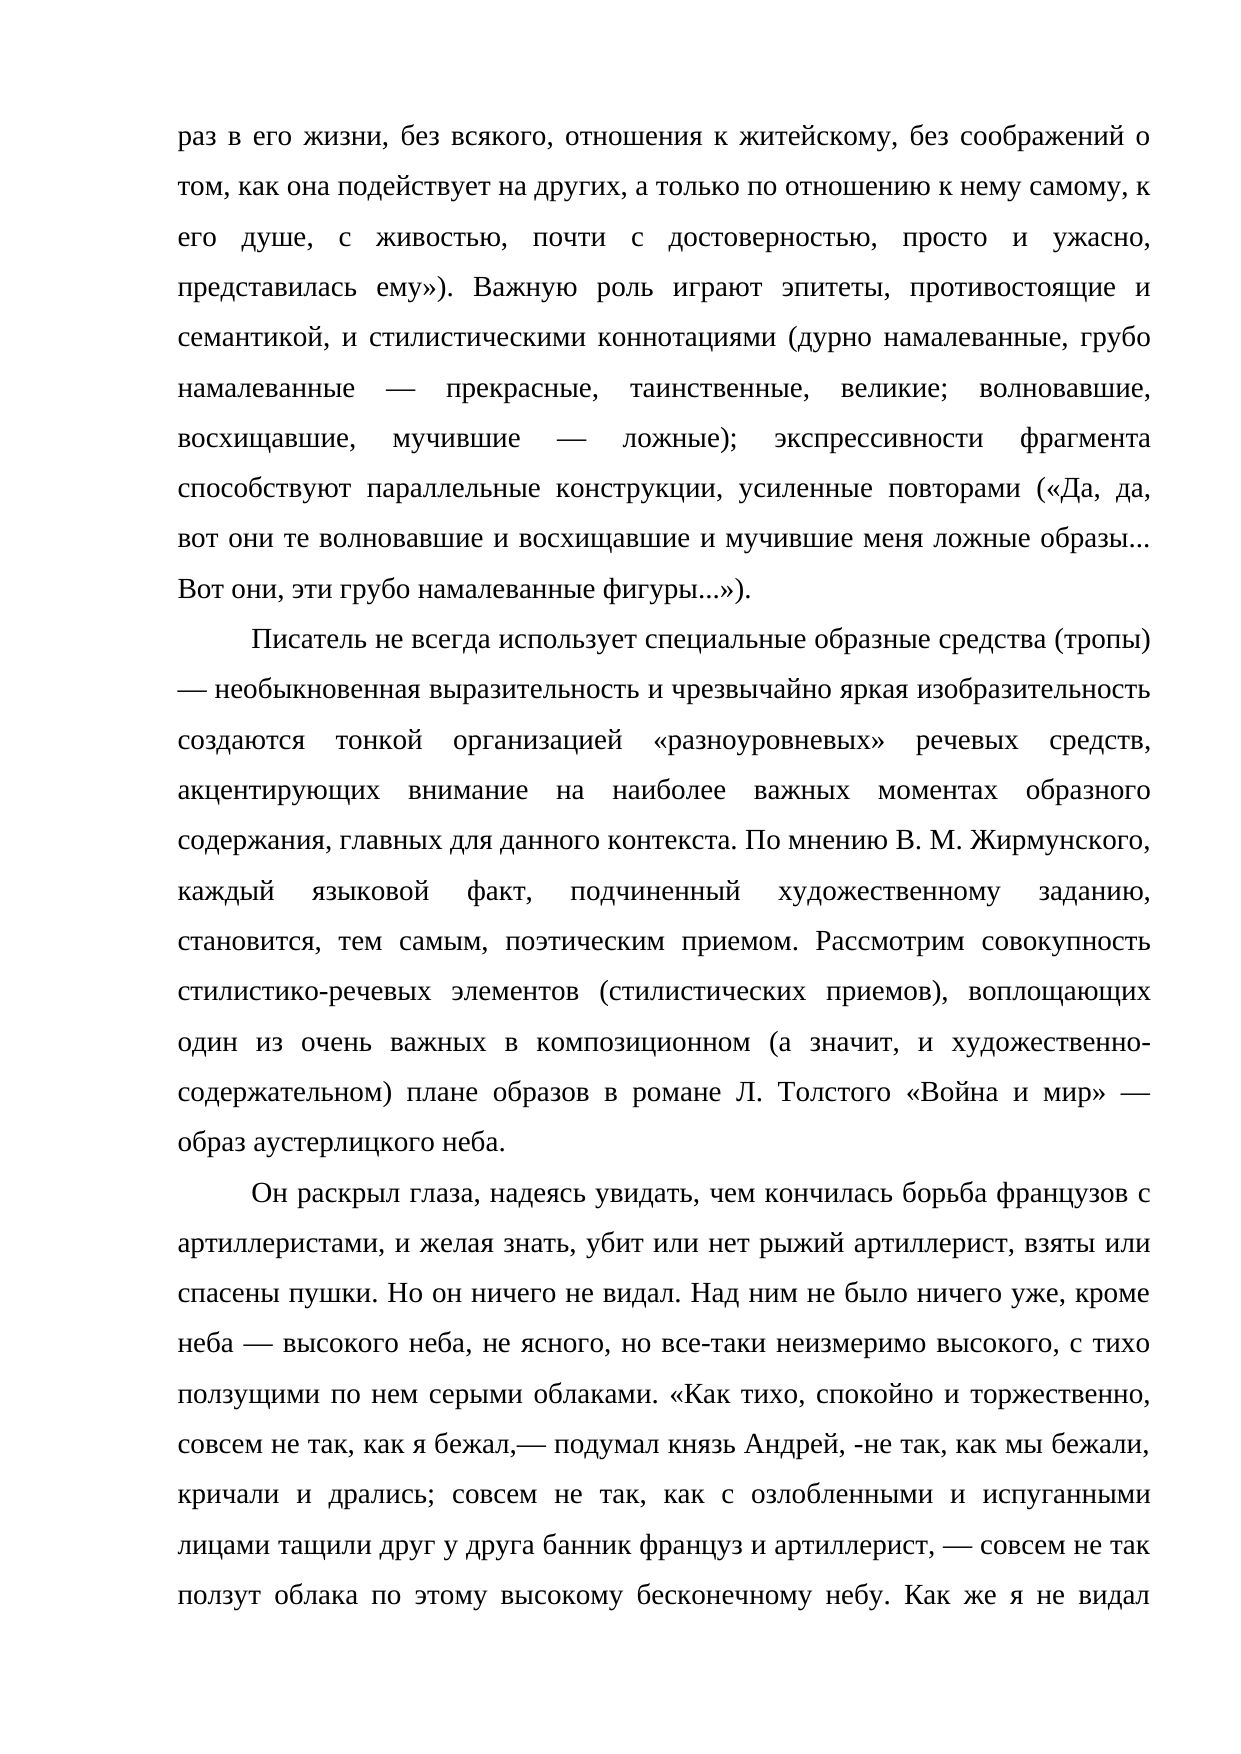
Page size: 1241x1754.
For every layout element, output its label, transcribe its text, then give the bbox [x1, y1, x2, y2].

text Писатель не всегда использует специальные образные средства (тропы) — необыкновенная выразительность и чрезвычайно яркая изобразительность создаются тонкой организацией «разноуровневых» речевых средств, акцентирующих внимание на наиболее важных моментах образного содержания, главных для данного контекста. По мнению В. М. Жирмунского, каждый языковой факт, подчиненный художественному заданию, становится, тем самым, поэтическим приемом. Рассмотрим совокупность стилистико-речевых элементов (стилистических приемов), воплощающих один из очень важных в композиционном (а значит, и художественно-содержательном) плане образов в романе Л. Толстого «Война и мир» — образ аустерлицкого неба. [177, 621, 1152, 1158]
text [177, 1175, 1152, 1611]
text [177, 118, 1152, 604]
